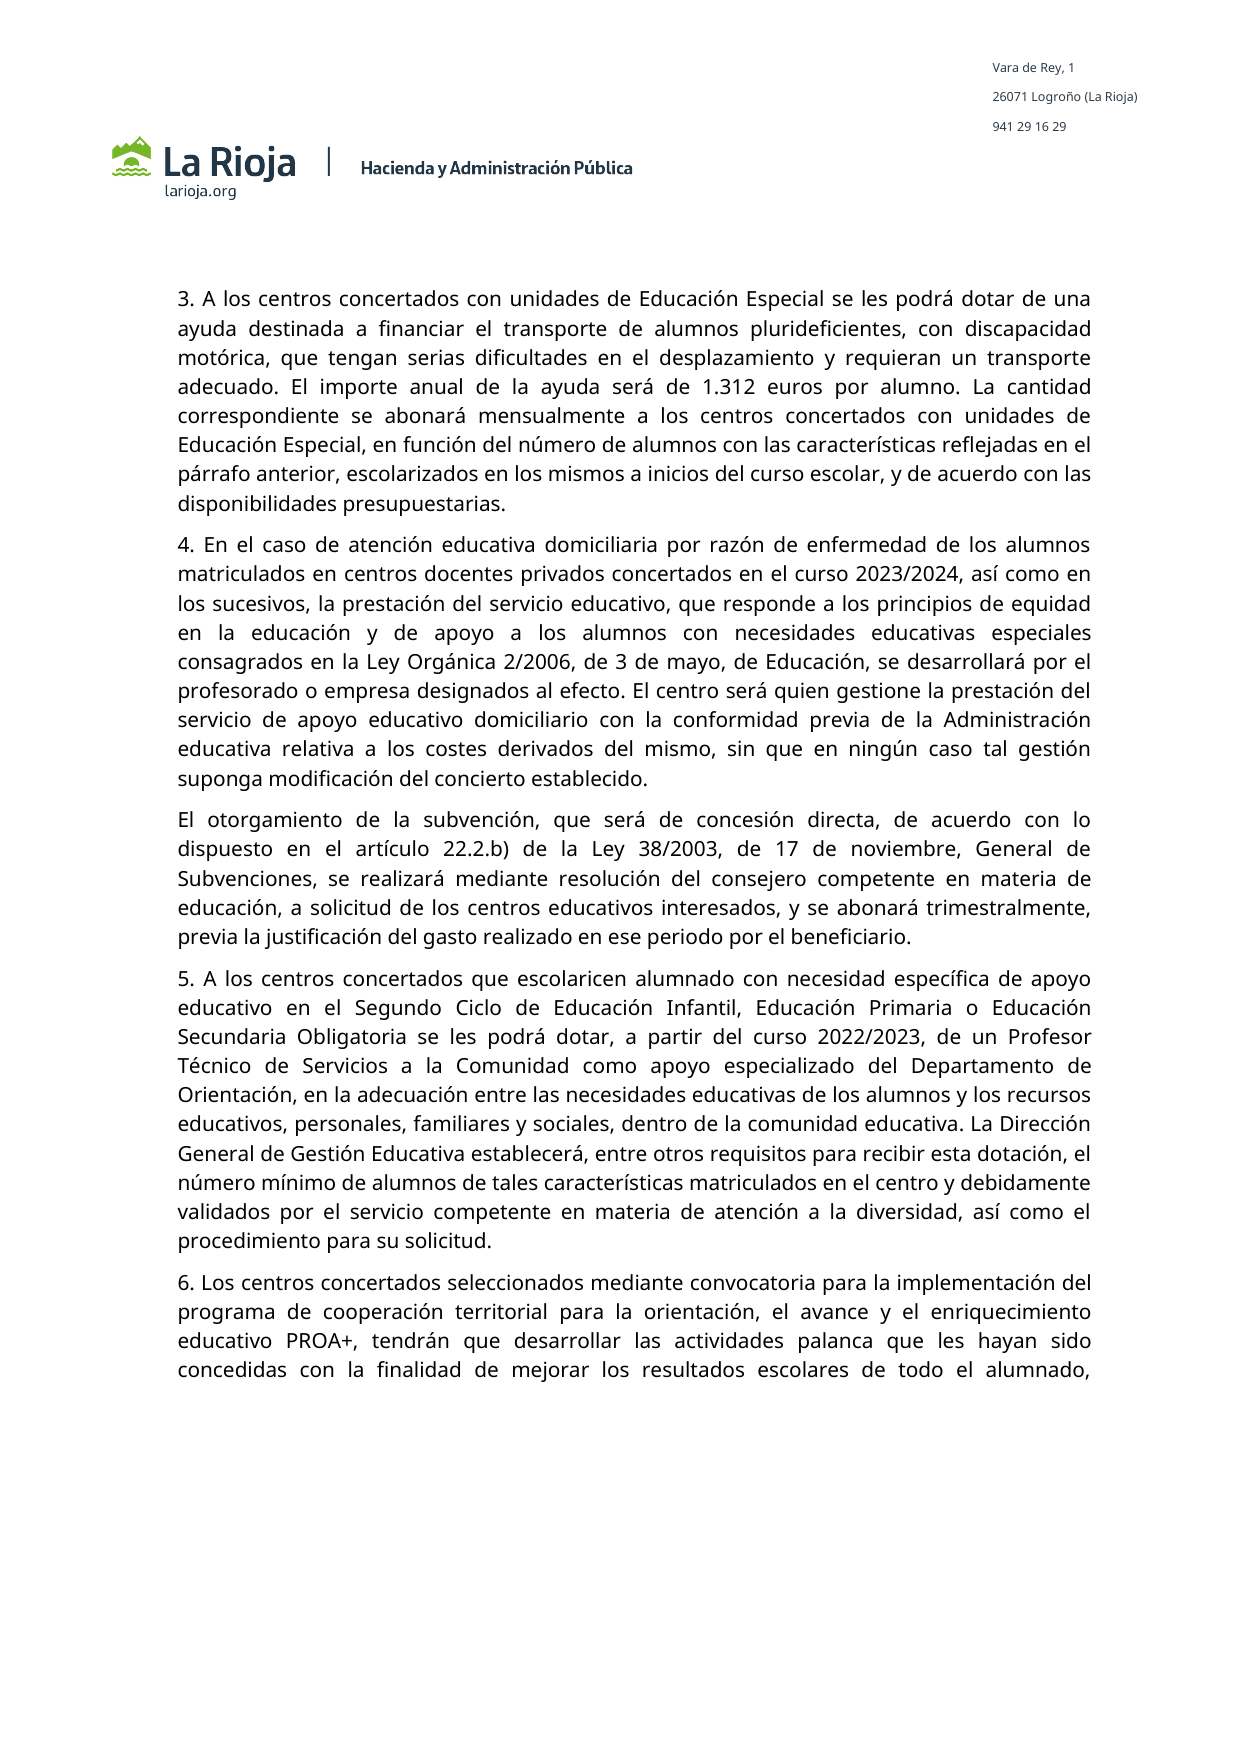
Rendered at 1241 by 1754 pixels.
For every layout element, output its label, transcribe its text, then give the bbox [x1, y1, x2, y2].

text 3. A los centros concertados con unidades de Educación Especial se les podrá dotar de una ayuda destinada a financiar el transporte de alumnos plurideficientes, con discapacidad motórica, que tengan serias dificultades en el desplazamiento y requieran un transporte adecuado. El importe anual de la ayuda será de 1.312 euros por alumno. La cantidad correspondiente se abonará mensualmente a los centros concertados con unidades de Educación Especial, en función del número de alumnos con las características reflejadas en el párrafo anterior, escolarizados en los mismos a inicios del curso escolar, y de acuerdo con las disponibilidades presupuestarias. [177, 283, 1092, 517]
picture [19, 58, 1241, 296]
text El otorgamiento de la subvención, que será de concesión directa, de acuerdo con lo dispuesto en el artículo 22.2.b) de la Ley 38/2003, de 17 de noviembre, General de Subvenciones, se realizará mediante resolución del consejero competente en materia de educación, a solicitud de los centros educativos interesados, y se abonará trimestralmente, previa la justificación del gasto realizado en ese periodo por el beneficiario. [177, 804, 1092, 950]
text 4. En el caso de atención educativa domiciliaria por razón de enfermedad de los alumnos matriculados en centros docentes privados concertados en el curso 2023/2024, así como en los sucesivos, la prestación del servicio educativo, que responde a los principios de equidad en la educación y de apoyo a los alumnos con necesidades educativas especiales consagrados en la Ley Orgánica 2/2006, de 3 de mayo, de Educación, se desarrollará por el profesorado o empresa designados al efecto. El centro será quien gestione la prestación del servicio de apoyo educativo domiciliario con la conformidad previa de la Administración educativa relativa a los costes derivados del mismo, sin que en ningún caso tal gestión suponga modificación del concierto establecido. [177, 529, 1092, 792]
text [177, 1267, 1092, 1383]
text 5. A los centros concertados que escolaricen alumnado con necesidad específica de apoyo educativo en el Segundo Ciclo de Educación Infantil, Educación Primaria o Educación Secundaria Obligatoria se les podrá dotar, a partir del curso 2022/2023, de un Profesor Técnico de Servicios a la Comunidad como apoyo especializado del Departamento de Orientación, en la adecuación entre las necesidades educativas de los alumnos y los recursos educativos, personales, familiares y sociales, dentro de la comunidad educativa. La Dirección General de Gestión Educativa establecerá, entre otros requisitos para recibir esta dotación, el número mínimo de alumnos de tales características matriculados en el centro y debidamente validados por el servicio competente en materia de atención a la diversidad, así como el procedimiento para su solicitud. [177, 963, 1092, 1254]
